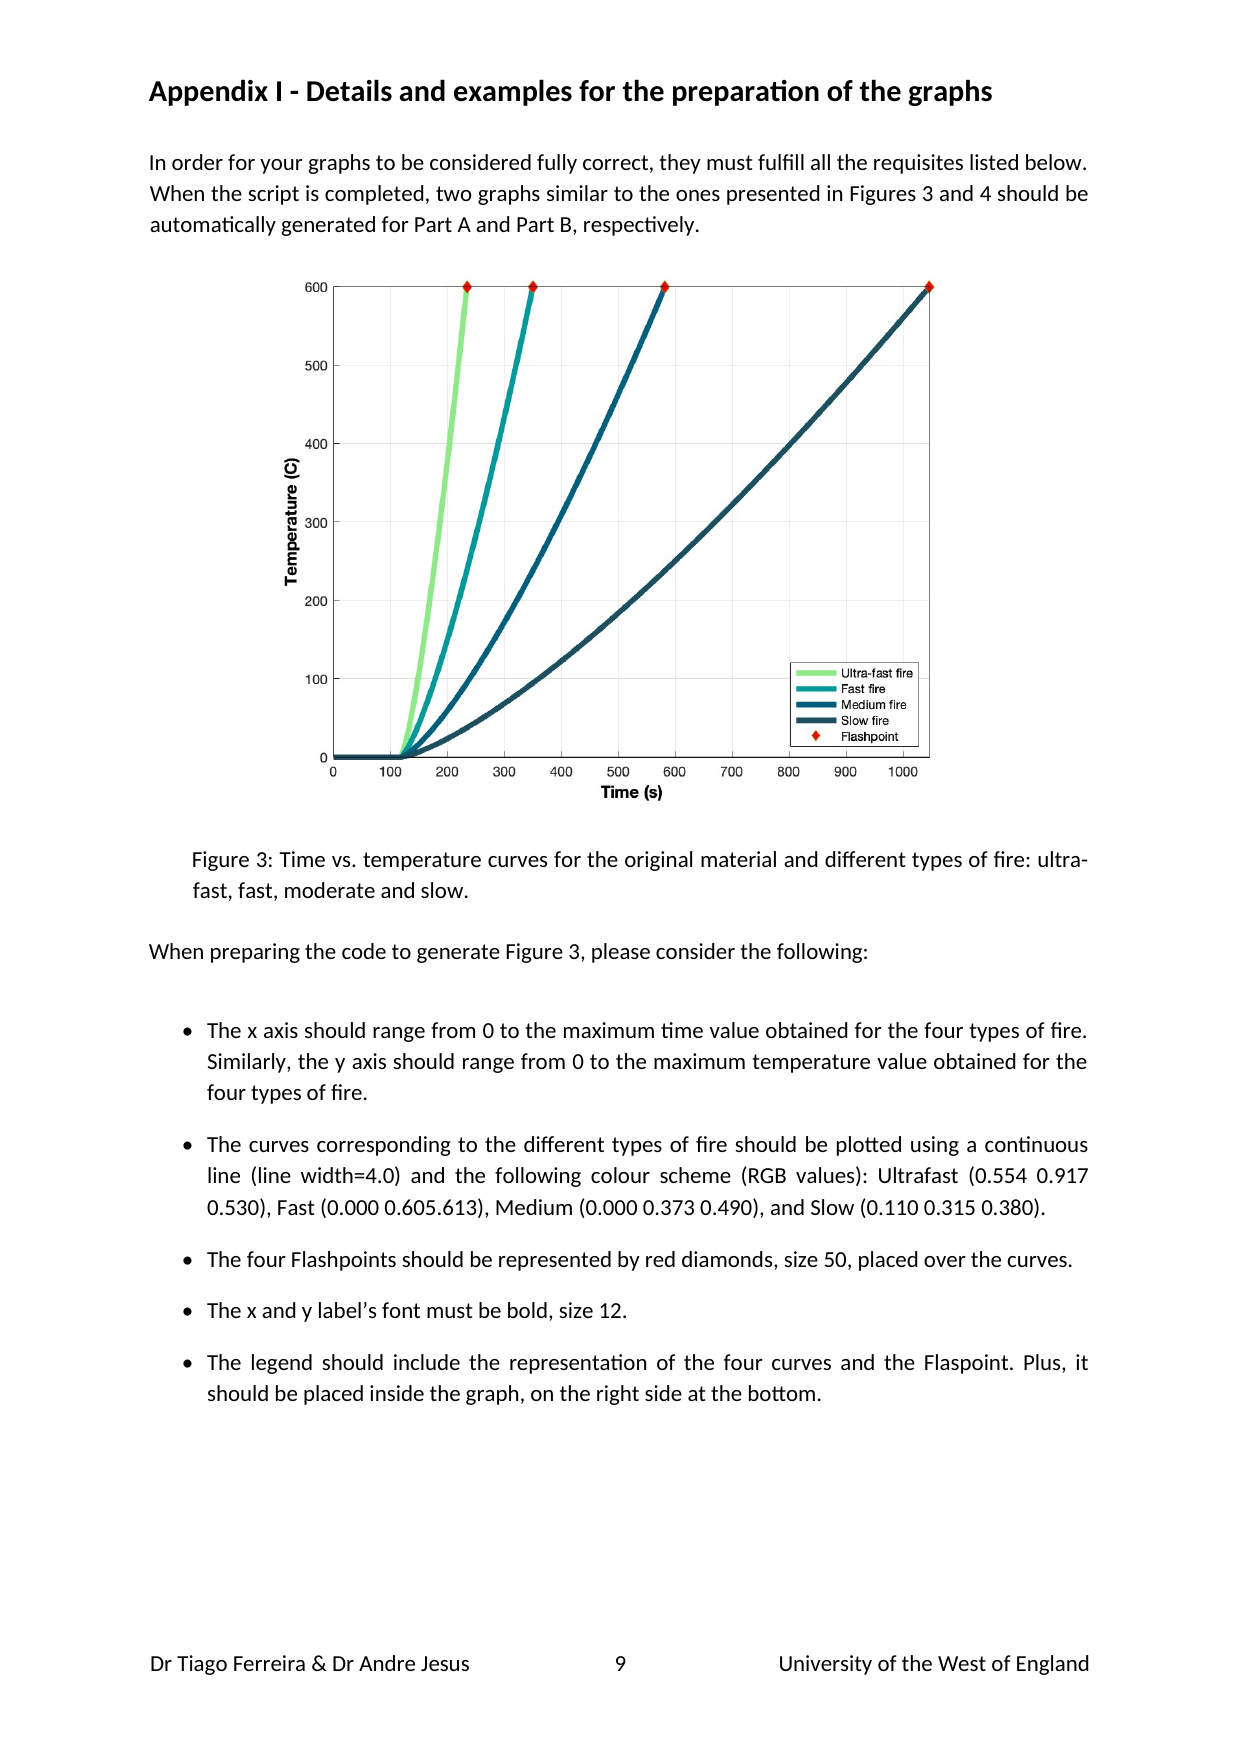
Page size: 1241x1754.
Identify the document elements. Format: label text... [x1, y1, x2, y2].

text Figure 3: Time vs. temperature curves for the original material and different types of fire: ultra-fast, fast, moderate and slow. [192, 845, 1090, 904]
text In order for your graphs to be considered fully correct, they must fulfill all the requisites listed below. When the script is completed, two graphs similar to the ones presented in Figures 3 and 4 should be automatically generated for Part A and Part B, respectively. [148, 148, 1090, 238]
list The four Flashpoints should be represented by red diamonds, size 50, placed over the curves. [182, 1245, 1090, 1273]
list The curves corresponding to the different types of fire should be plotted using a continuous line (line width=4.0) and the following colour scheme (RGB values): Ultrafast (0.554 0.917 0.530), Fast (0.000 0.605.613), Medium (0.000 0.373 0.490), and Slow (0.110 0.315 0.380). [182, 1130, 1090, 1221]
list The x axis should range from 0 to the maximum time value obtained for the four types of fire. Similarly, the y axis should range from 0 to the maximum temperature value obtained for the four types of fire. [182, 1016, 1090, 1106]
text When preparing the code to generate Figure 3, please consider the following: [148, 937, 1090, 966]
list The x and y label’s font must be bold, size 12. [182, 1296, 1090, 1324]
subtitle Appendix I - Details and examples for the preparation of the graphs [148, 72, 1090, 109]
list The legend should include the representation of the four curves and the Flaspoint. Plus, it should be placed inside the graph, on the right side at the bottom. [182, 1348, 1090, 1408]
picture [233, 243, 1002, 820]
